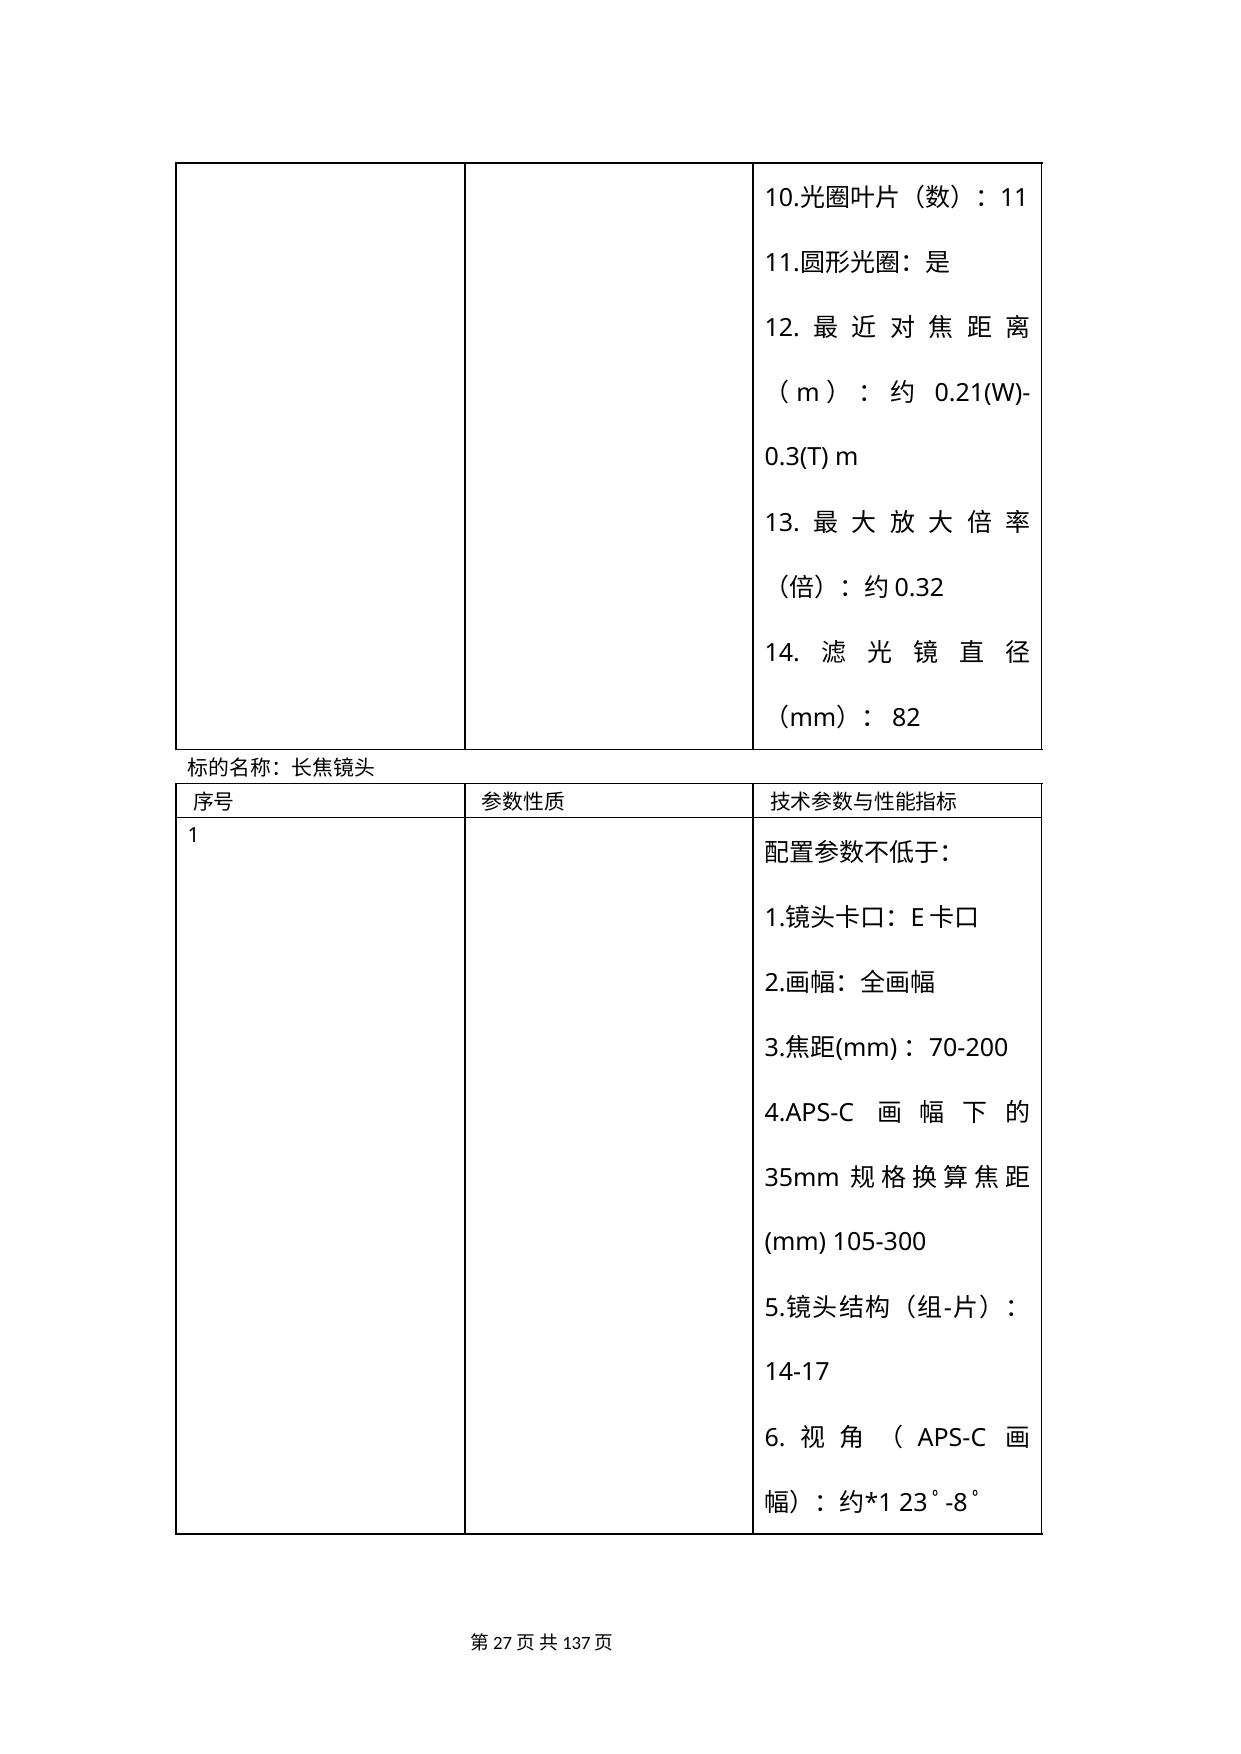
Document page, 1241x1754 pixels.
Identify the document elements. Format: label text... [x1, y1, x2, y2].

table_cell [466, 164, 752, 748]
table_header 技术参数与性能指标 [754, 784, 1041, 817]
table_cell 1 [177, 164, 464, 748]
table_cell [466, 818, 752, 1533]
table_cell 1 [177, 818, 464, 1533]
table_header 参数性质 [466, 784, 752, 817]
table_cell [754, 818, 1041, 1533]
table_header 序号 [177, 784, 464, 817]
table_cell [754, 164, 1041, 748]
text 标的名称：长焦镜头 [187, 750, 1053, 783]
